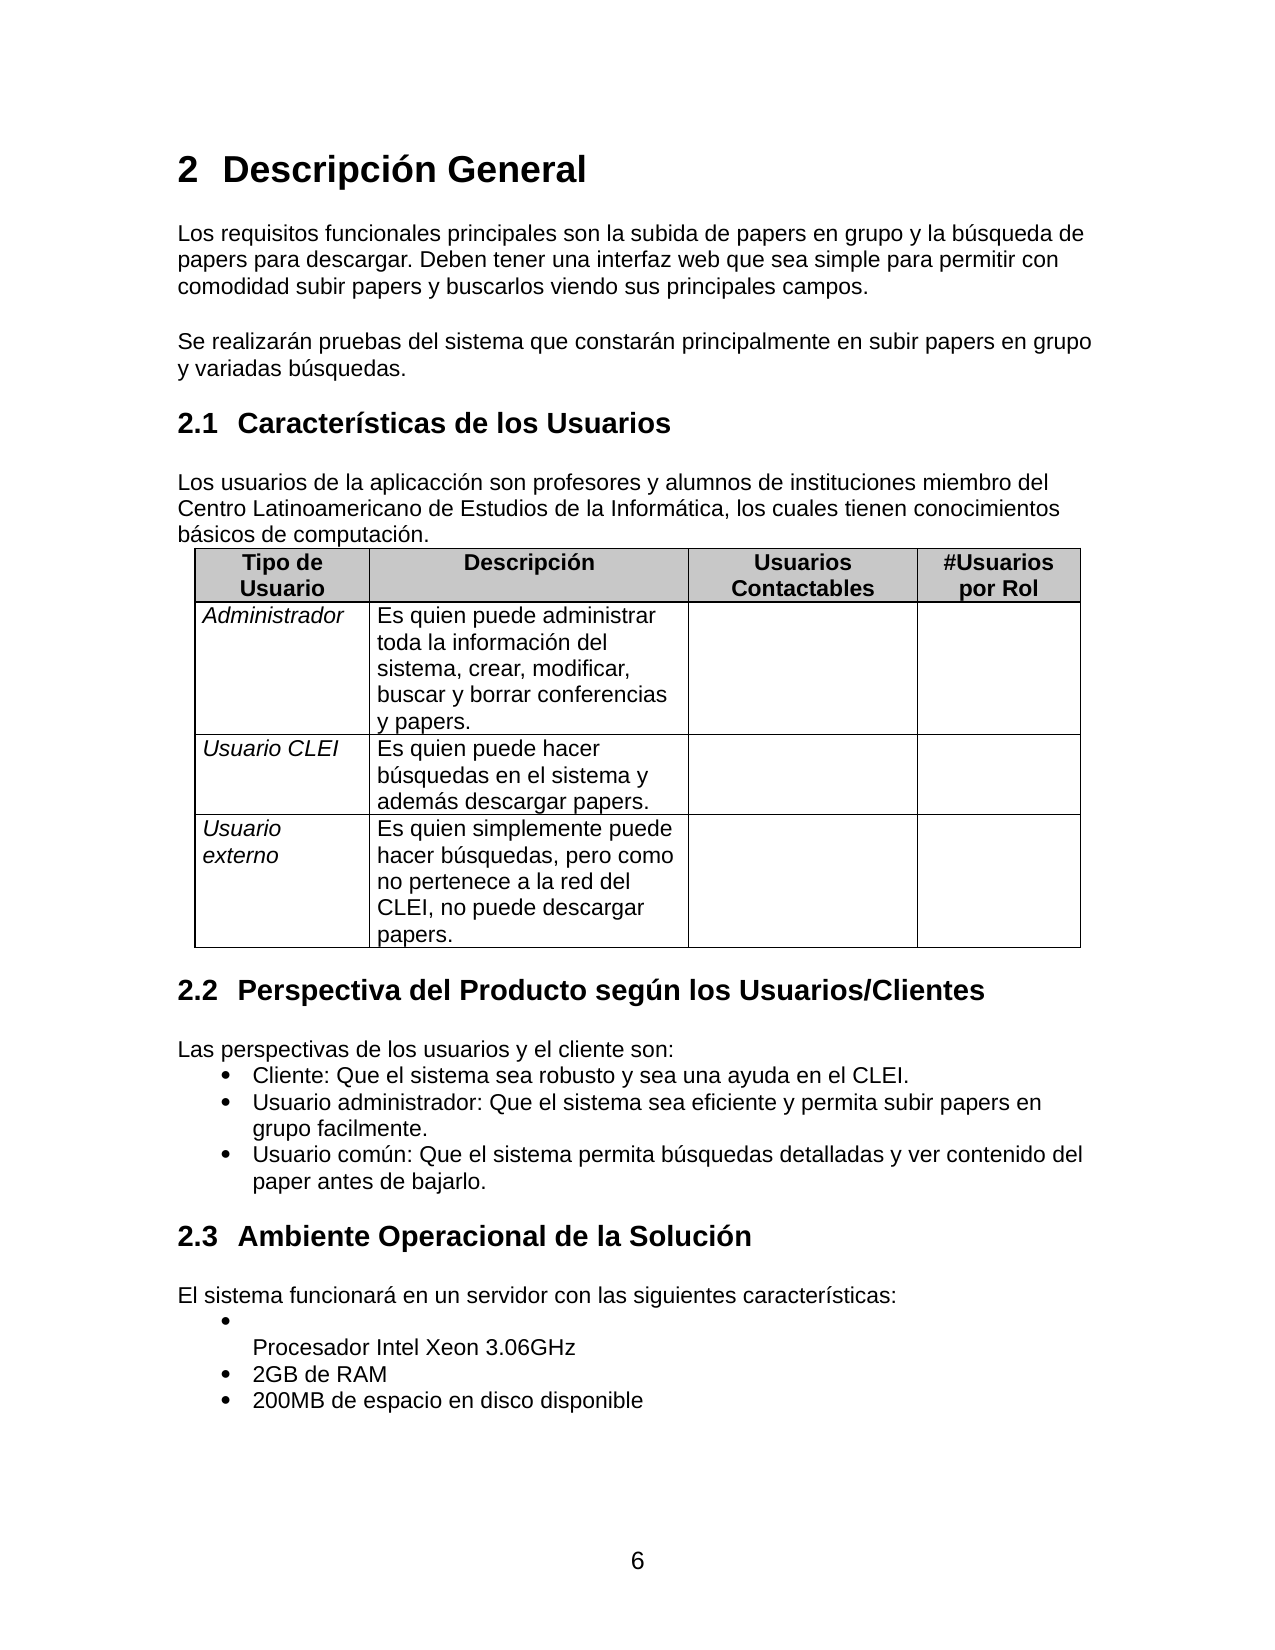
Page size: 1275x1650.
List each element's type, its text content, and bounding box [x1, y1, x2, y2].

table_header Tipo de Usuario [196, 549, 369, 601]
table_cell Administrador [196, 603, 369, 734]
table_header Usuarios Contactables [689, 549, 917, 601]
table_header #Usuarios por Rol [918, 549, 1080, 601]
text Las perspectivas de los usuarios y el cliente son: [177, 1036, 1098, 1062]
text Los requisitos funcionales principales son la subida de papers en grupo y la búsqueda de papers para descargar. Deben tener una interfaz web que sea simple para permitir con comodidad subir papers y buscarlos viendo sus principales campos. [177, 220, 1098, 299]
table_cell Usuario CLEI [196, 735, 369, 814]
list Cliente: Que el sistema sea robusto y sea una ayuda en el CLEI. [222, 1062, 1098, 1088]
list Usuario común: Que el sistema permita búsquedas detalladas y ver contenido del paper antes de bajarlo. [222, 1141, 1098, 1194]
list Usuario administrador: Que el sistema sea eficiente y permita subir papers en grupo facilmente. [222, 1088, 1098, 1141]
list Procesador Intel Xeon 3.06GHz [222, 1308, 1098, 1361]
table_cell Es quien puede hacer búsquedas en el sistema y además descargar papers. [370, 735, 688, 814]
subtitle 2.3 Ambiente Operacional de la Solución [177, 1219, 1098, 1252]
subtitle 2.2 Perspectiva del Producto según los Usuarios/Clientes [177, 973, 1098, 1007]
table_cell [918, 735, 1080, 814]
table_cell [689, 735, 917, 814]
text El sistema funcionará en un servidor con las siguientes características: [177, 1282, 1098, 1308]
list 200MB de espacio en disco disponible [222, 1387, 1098, 1413]
table_cell Usuario externo [196, 815, 369, 947]
table_header Descripción [370, 549, 688, 601]
table_cell [918, 815, 1080, 947]
table_cell [918, 603, 1080, 734]
table_cell [689, 815, 917, 947]
text Se realizarán pruebas del sistema que constarán principalmente en subir papers en grupo y variadas búsquedas. [177, 328, 1098, 381]
table_cell [689, 603, 917, 734]
table_cell Es quien simplemente puede hacer búsquedas, pero como no pertenece a la red del CLEI, no puede descargar papers. [370, 815, 688, 947]
subtitle 2.1 Características de los Usuarios [177, 406, 1098, 439]
list 2GB de RAM [222, 1361, 1098, 1387]
table_cell Es quien puede administrar toda la información del sistema, crear, modificar, buscar y borrar conferencias y papers. [370, 603, 688, 734]
subtitle 2 Descripción General [177, 148, 1098, 191]
text Los usuarios de la aplicacción son profesores y alumnos de instituciones miembro del Centro Latinoamericano de Estudios de la Informática, los cuales tienen conocimientos básicos de computación. [177, 468, 1098, 548]
